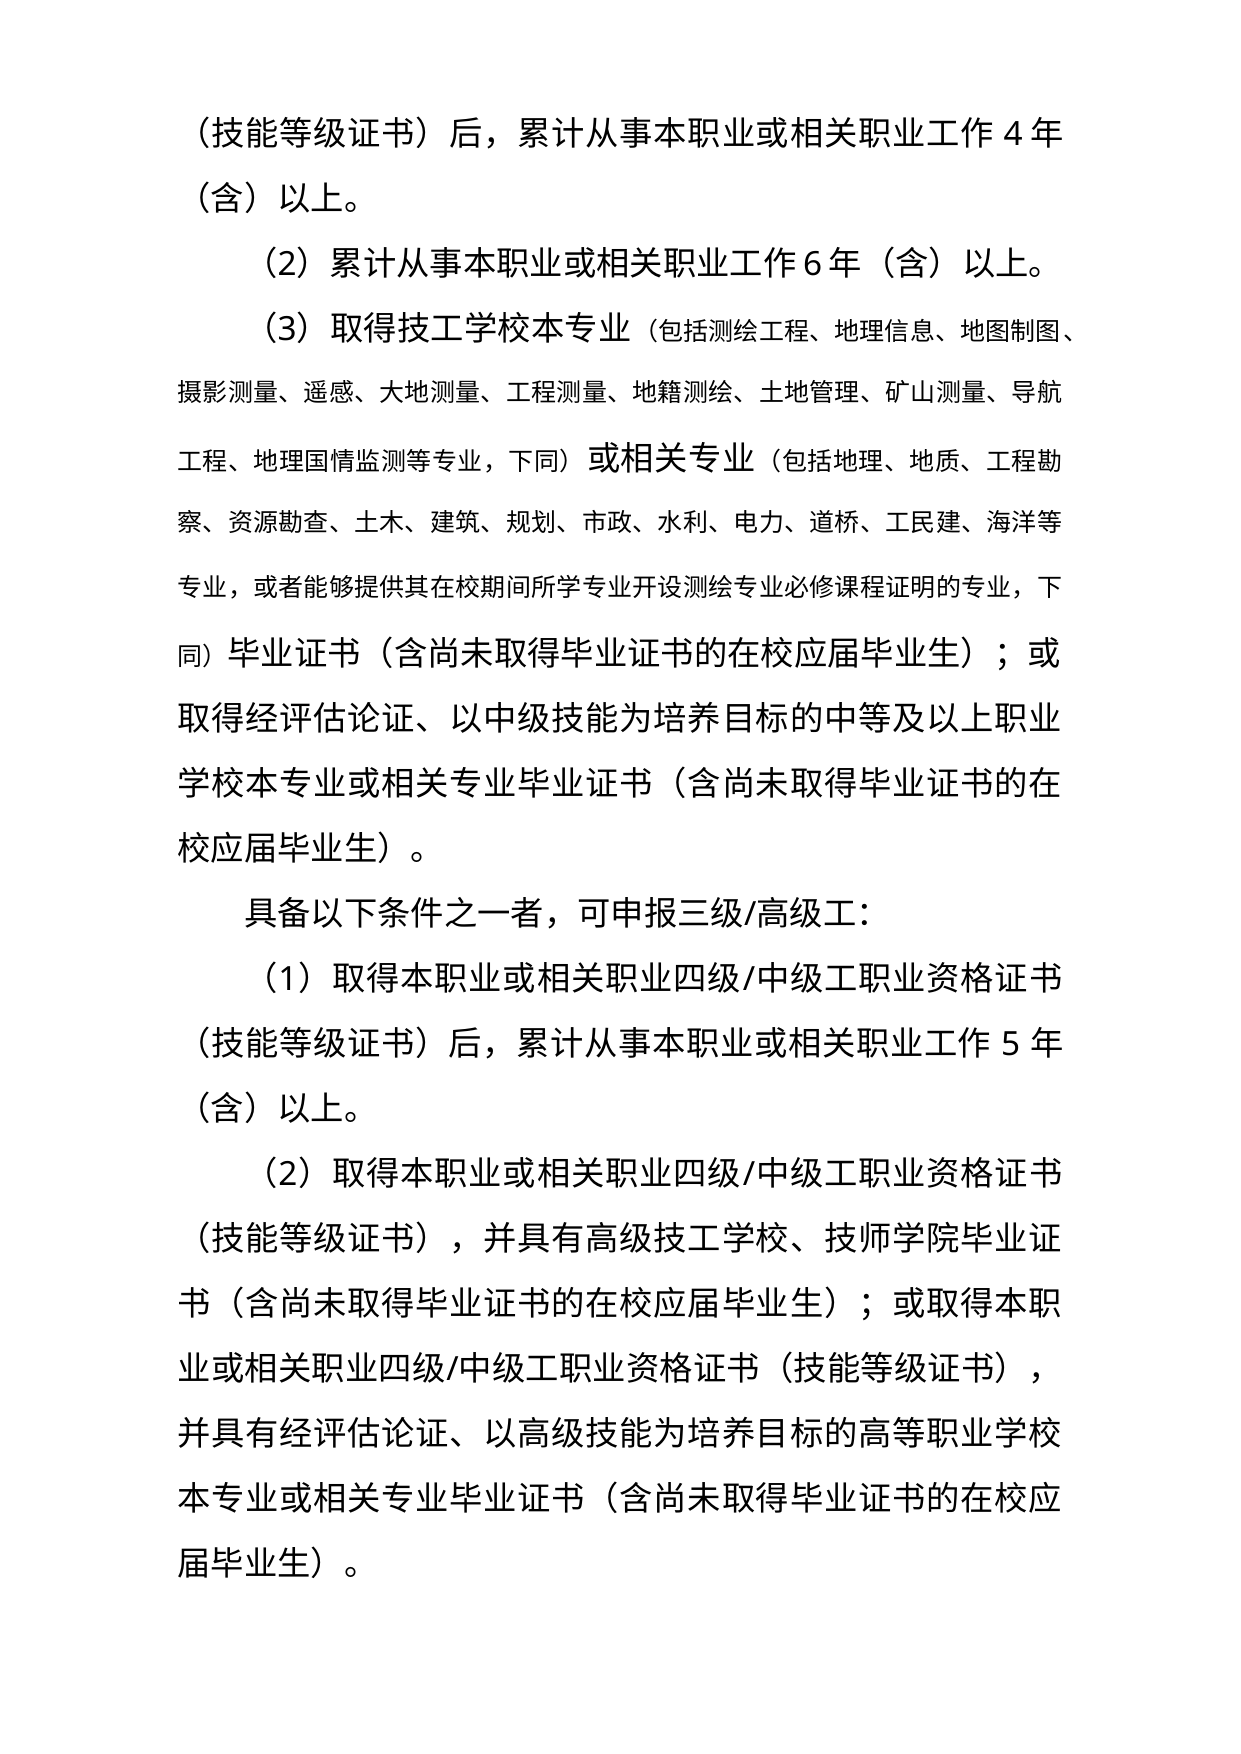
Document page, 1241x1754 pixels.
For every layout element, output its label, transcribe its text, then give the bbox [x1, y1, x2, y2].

text 具备以下条件之一者，可申报三级/高级工： [177, 878, 1063, 943]
text （1）取得本职业或相关职业四级/中级工职业资格证书（技能等级证书）后，累计从事本职业或相关职业工作 5 年（含）以上。 [177, 943, 1063, 1138]
text （3）取得技工学校本专业（包括测绘工程、地理信息、地图制图、摄影测量、遥感、大地测量、工程测量、地籍测绘、土地管理、矿山测量、导航工程、地理国情监测等专业，下同）或相关专业（包括地理、地质、工程勘察、资源勘查、土木、建筑、规划、市政、水利、电力、道桥、工民建、海洋等专业，或者能够提供其在校期间所学专业开设测绘专业必修课程证明的专业，下同）毕业证书（含尚未取得毕业证书的在校应届毕业生）；或取得经评估论证、以中级技能为培养目标的中等及以上职业学校本专业或相关专业毕业证书（含尚未取得毕业证书的在校应届毕业生）。 [177, 293, 1063, 878]
text （2）累计从事本职业或相关职业工作6年（含）以上。 [177, 228, 1063, 293]
text （2）取得本职业或相关职业四级/中级工职业资格证书（技能等级证书），并具有高级技工学校、技师学院毕业证书（含尚未取得毕业证书的在校应届毕业生）；或取得本职业或相关职业四级/中级工职业资格证书（技能等级证书），并具有经评估论证、以高级技能为培养目标的高等职业学校本专业或相关专业毕业证书（含尚未取得毕业证书的在校应届毕业生）。 [177, 1138, 1063, 1593]
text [177, 98, 1063, 228]
